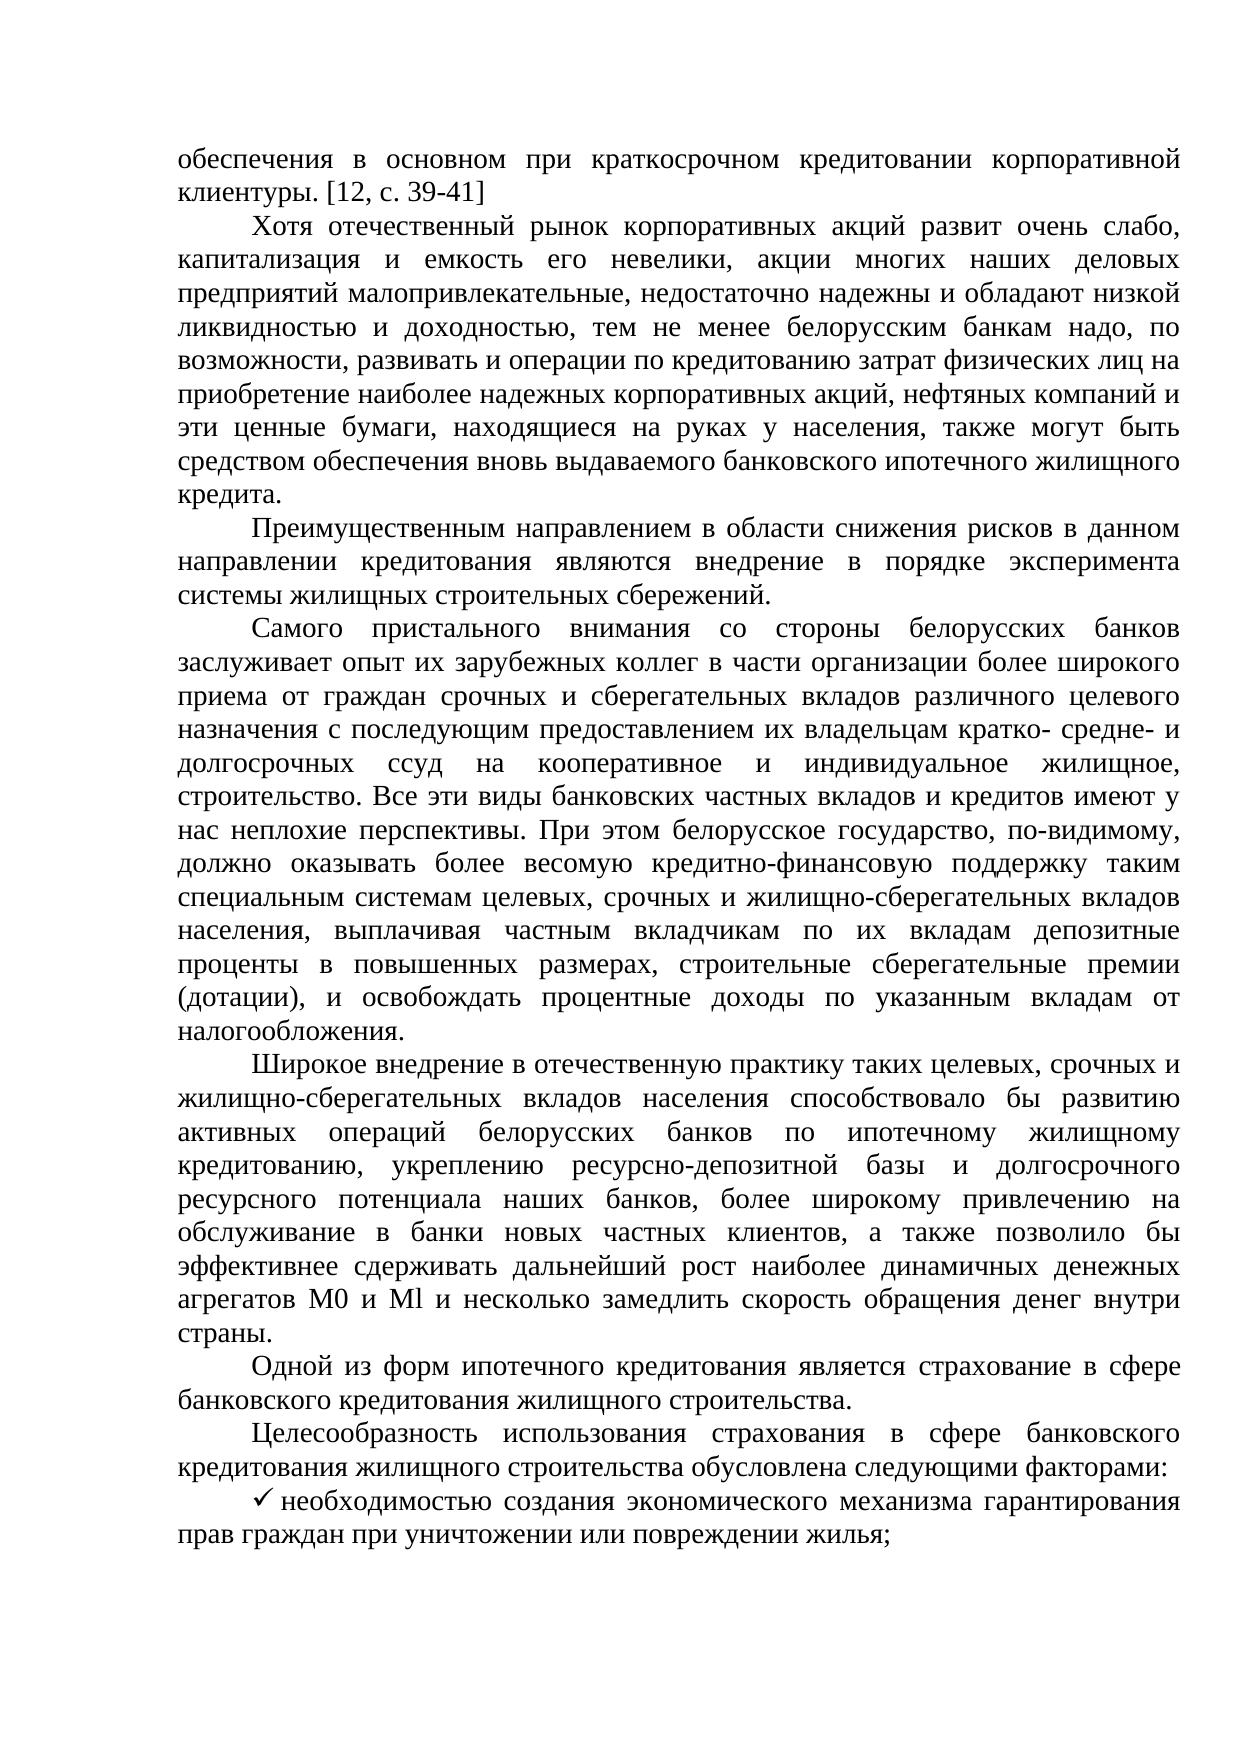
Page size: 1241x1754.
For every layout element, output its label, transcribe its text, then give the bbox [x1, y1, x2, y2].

list необходимостью создания экономического механизма гарантирования прав граждан при уничтожении или повреждении жилья; [177, 1483, 1181, 1550]
text Преимущественным направлением в области снижения рисков в данном направлении кредитования являются внедрение в порядке эксперимента системы жилищных строительных сбережений. [177, 510, 1181, 611]
text Широкое внедрение в отечественную практику таких целевых, срочных и жилищно-сберегательных вкладов населения способствовало бы развитию активных операций белорусских банков по ипотечному жилищному кредитованию, укреплению ресурсно-депозитной базы и долгосрочного ресурсного потенциала наших банков, более широкому привлечению на обслуживание в банки новых частных клиентов, а также позволило бы эффективнее сдерживать дальнейший рост наиболее динамичных денежных агрегатов М0 и Ml и несколько замедлить скорость обращения денег внутри страны. [177, 1047, 1181, 1348]
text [177, 141, 1181, 208]
text Целесообразность использования страхования в сфере банковского кредитования жилищного строительства обусловлена следующими факторами: [177, 1416, 1181, 1483]
text Хотя отечественный рынок корпоративных акций развит очень слабо, капитализация и емкость его невелики, акции многих наших деловых предприятий малопривлекательные, недостаточно надежны и обладают низкой ликвидностью и доходностью, тем не менее белорусским банкам надо, по возможности, развивать и операции по кредитованию затрат физических лиц на приобретение наиболее надежных корпоративных акций, нефтяных компаний и эти ценные бумаги, находящиеся на руках у населения, также могут быть средством обеспечения вновь выдаваемого банковского ипотечного жилищного кредита. [177, 208, 1181, 510]
text Самого пристального внимания со стороны белорусских банков заслуживает опыт их зарубежных коллег в части организации более широкого приема от граждан срочных и сберегательных вкладов различного целевого назначения с последующим предоставлением их владельцам кратко- средне- и долгосрочных ссуд на кооперативное и индивидуальное жилищное, строительство. Все эти виды банковских частных вкладов и кредитов имеют у нас неплохие перспективы. При этом белорусское государство, по-видимому, должно оказывать более весомую кредитно-финансовую поддержку таким специальным системам целевых, срочных и жилищно-сберегательных вкладов населения, выплачивая частным вкладчикам по их вкладам депозитные проценты в повышенных размерах, строительные сберегательные премии (дотации), и освобождать процентные доходы по указанным вкладам от налогообложения. [177, 611, 1181, 1047]
text Одной из форм ипотечного кредитования является страхование в сфере банковского кредитования жилищного строительства. [177, 1348, 1181, 1416]
